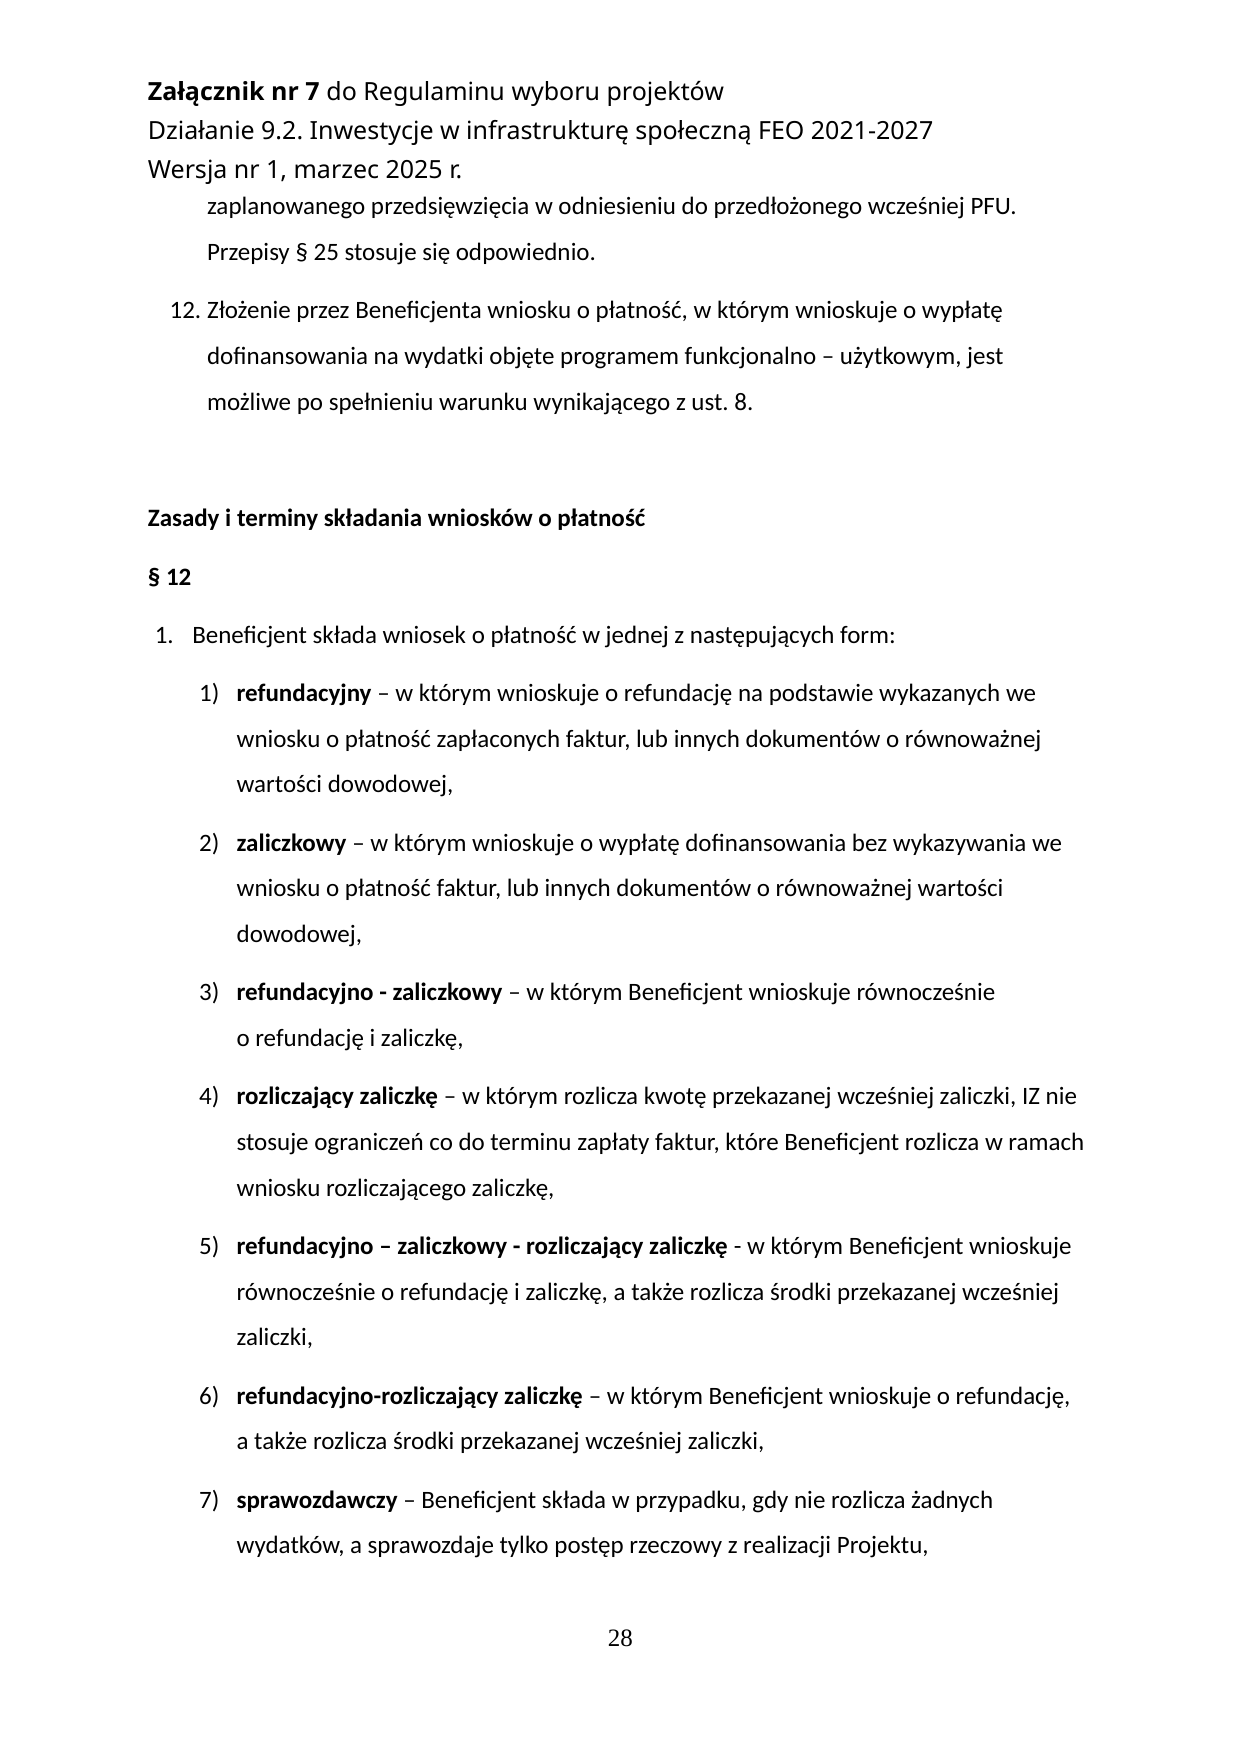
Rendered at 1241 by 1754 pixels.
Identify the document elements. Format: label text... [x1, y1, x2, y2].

list Beneficjent składa wniosek o płatność w jednej z następujących form: [154, 619, 1092, 649]
text § 12 [148, 561, 1092, 591]
list Złożenie przez Beneficjenta wniosku o płatność, w którym wnioskuje o wypłatę dofinansowania na wydatki objęte programem funkcjonalno – użytkowym, jest możliwe po spełnieniu warunku wynikającego z ust. 8. [169, 294, 1092, 416]
list sprawozdawczy – Beneficjent składa w przypadku, gdy nie rozlicza żadnych wydatków, a sprawozdaje tylko postęp rzeczowy z realizacji Projektu, [199, 1484, 1092, 1560]
list refundacyjno-rozliczający zaliczkę – w którym Beneficjent wnioskuje o refundację, a także rozlicza środki przekazanej wcześniej zaliczki, [199, 1380, 1092, 1456]
list zaliczkowy – w którym wnioskuje o wypłatę dofinansowania bez wykazywania we wniosku o płatność faktur, lub innych dokumentów o równoważnej wartości dowodowej, [199, 827, 1092, 949]
text Zasady i terminy składania wniosków o płatność [148, 502, 1092, 533]
list refundacyjno - zaliczkowy – w którym Beneficjent wnioskuje równocześnie o refundację i zaliczkę, [199, 976, 1092, 1053]
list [169, 191, 1092, 267]
list refundacyjny – w którym wnioskuje o refundację na podstawie wykazanych we wniosku o płatność zapłaconych faktur, lub innych dokumentów o równoważnej wartości dowodowej, [199, 677, 1092, 799]
list refundacyjno – zaliczkowy - rozliczający zaliczkę - w którym Beneficjent wnioskuje równocześnie o refundację i zaliczkę, a także rozlicza środki przekazanej wcześniej zaliczki, [199, 1230, 1092, 1352]
list rozliczający zaliczkę – w którym rozlicza kwotę przekazanej wcześniej zaliczki, IZ nie stosuje ograniczeń co do terminu zapłaty faktur, które Beneficjent rozlicza w ramach wniosku rozliczającego zaliczkę, [199, 1080, 1092, 1202]
